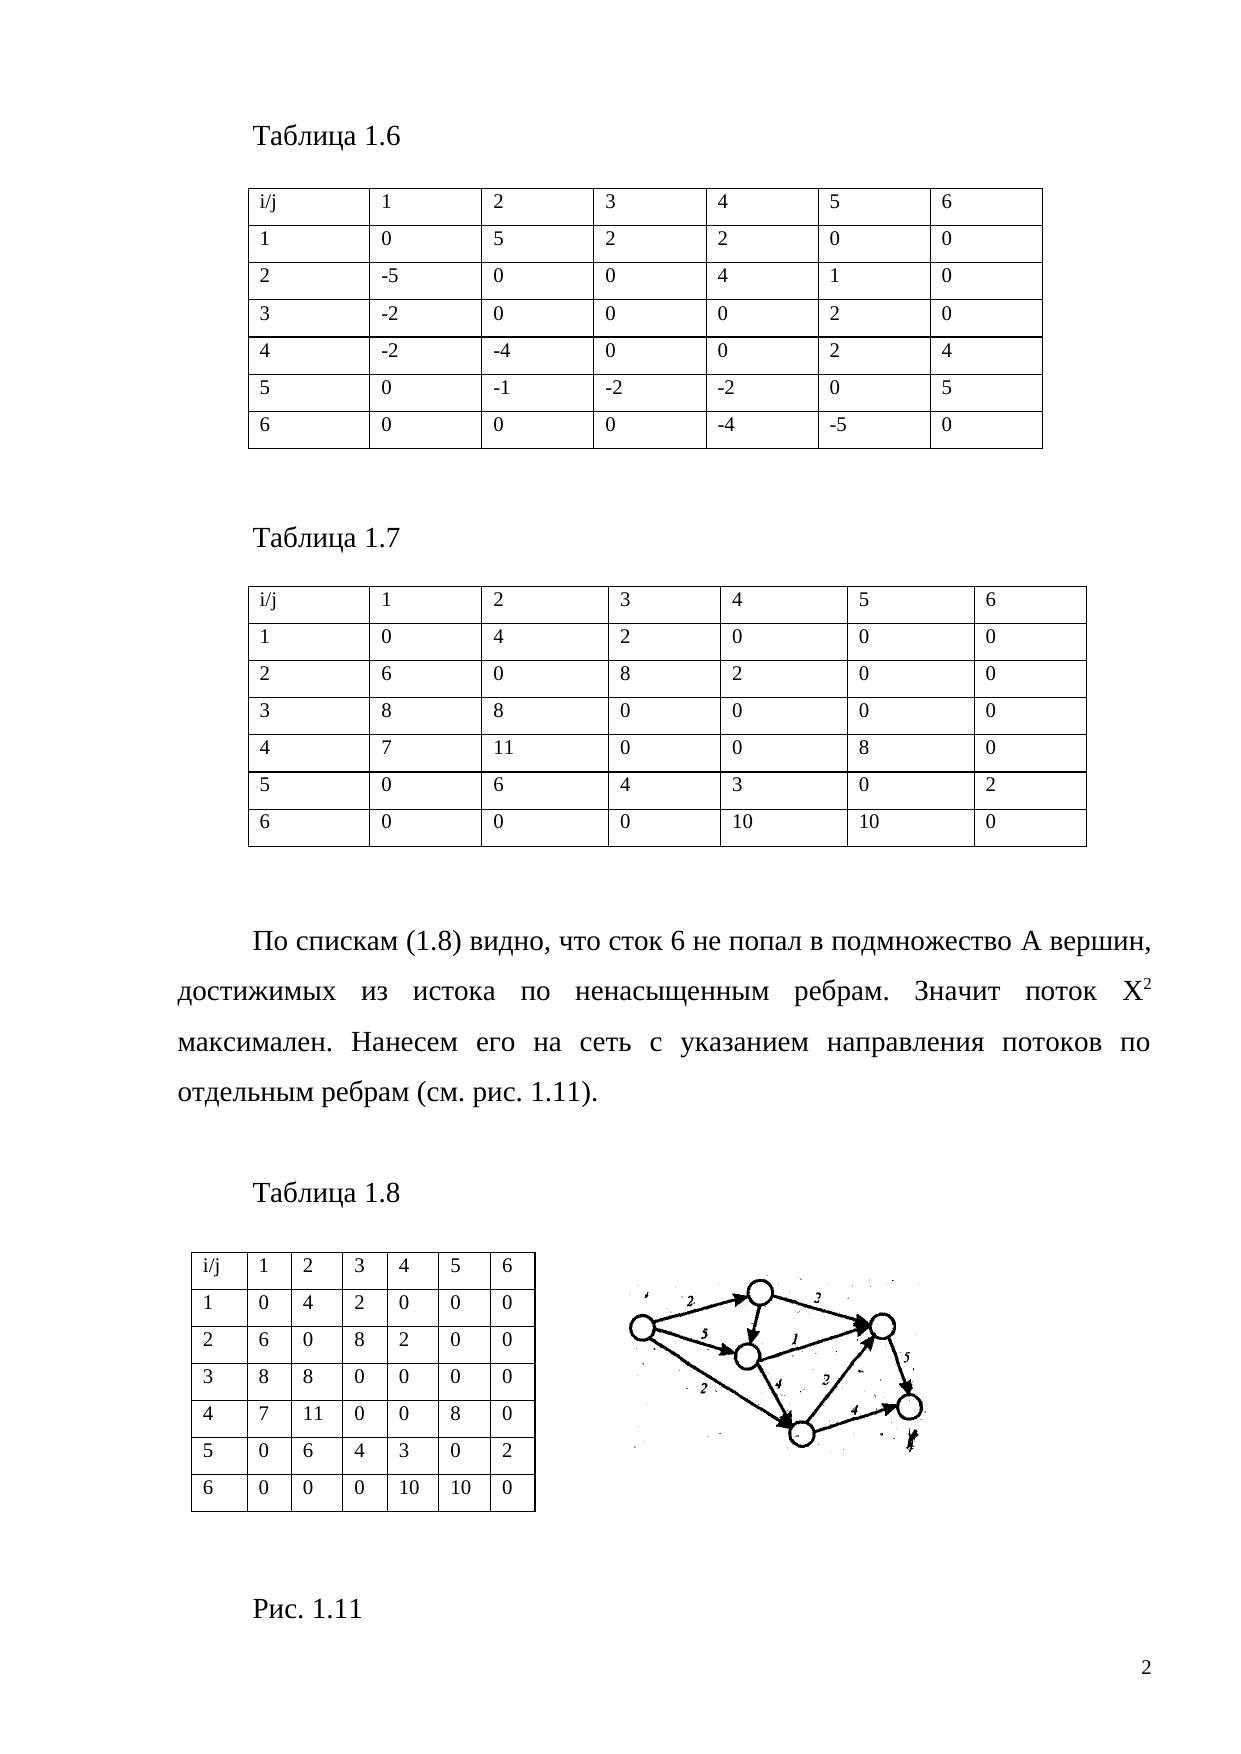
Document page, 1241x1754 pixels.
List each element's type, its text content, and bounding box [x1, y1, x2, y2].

table_cell 0 [370, 226, 481, 262]
table_cell 7 [370, 735, 481, 771]
table_cell 0 [370, 624, 481, 660]
table_cell 0 [248, 1438, 291, 1474]
text Рис. 1.11 [177, 1591, 1152, 1624]
table_cell 0 [931, 300, 1042, 336]
table_cell 0 [594, 300, 706, 336]
table_cell 7 [248, 1401, 291, 1437]
table_cell 0 [594, 263, 706, 299]
table_cell 0 [491, 1327, 534, 1363]
table_cell 4 [292, 1290, 342, 1326]
table_cell 0 [819, 226, 930, 262]
table_header 2 [292, 1253, 342, 1289]
table_cell 10 [439, 1475, 490, 1511]
table_cell 0 [491, 1364, 534, 1400]
table_cell 4 [249, 735, 369, 771]
table_cell 0 [975, 735, 1086, 771]
table_cell -4 [482, 338, 593, 373]
table_header 5 [848, 587, 974, 623]
table_cell 0 [594, 338, 706, 373]
table_cell 0 [931, 263, 1042, 299]
table_cell -2 [370, 338, 481, 373]
table_cell 5 [931, 375, 1042, 411]
text Таблица 1.7 [177, 521, 1152, 554]
table_cell 0 [439, 1364, 490, 1400]
table_cell 0 [848, 624, 974, 660]
table_cell 0 [491, 1290, 534, 1326]
table_header i/j [192, 1253, 247, 1289]
table_header 1 [370, 189, 481, 225]
table_cell 0 [609, 810, 720, 846]
table_cell 1 [192, 1290, 247, 1326]
table_cell 8 [248, 1364, 291, 1400]
table_cell 0 [609, 735, 720, 771]
table_cell 6 [370, 661, 481, 697]
table_cell 0 [343, 1475, 387, 1511]
table_cell 0 [370, 412, 481, 448]
table_cell 5 [192, 1438, 247, 1474]
table_cell 0 [248, 1475, 291, 1511]
table_cell 0 [439, 1290, 490, 1326]
table_cell 0 [388, 1364, 438, 1400]
table_cell 2 [975, 773, 1086, 808]
table_cell 0 [491, 1475, 534, 1511]
table_cell 10 [388, 1475, 438, 1511]
table_cell 0 [707, 338, 818, 373]
table_header 5 [819, 189, 930, 225]
table_cell 0 [482, 412, 593, 448]
text По спискам (1.8) видно, что сток 6 не попал в подмножество A вершин, достижимых из истока по ненасыщенным ребрам. Значит поток X2 максимален. Нанесем его на сеть с указанием направления потоков по отдельным ребрам (см. рис. 1.11). [177, 923, 1152, 1108]
picture [628, 1275, 926, 1452]
table_cell 0 [370, 375, 481, 411]
table_cell 6 [292, 1438, 342, 1474]
table_header i/j [249, 189, 369, 225]
table_cell 0 [975, 810, 1086, 846]
table_cell 8 [370, 698, 481, 734]
table_cell -5 [819, 412, 930, 448]
table_cell 1 [249, 226, 369, 262]
table_cell 2 [192, 1327, 247, 1363]
table_cell 8 [343, 1327, 387, 1363]
table_cell 6 [192, 1475, 247, 1511]
table_cell 0 [721, 698, 847, 734]
table_header 2 [482, 189, 593, 225]
table_cell 0 [931, 412, 1042, 448]
table_header 6 [975, 587, 1086, 623]
table_cell 5 [482, 226, 593, 262]
table_cell 6 [249, 810, 369, 846]
table_cell 0 [609, 698, 720, 734]
table_cell 2 [594, 226, 706, 262]
table_cell 0 [931, 226, 1042, 262]
table_cell 10 [848, 810, 974, 846]
table_cell 0 [594, 412, 706, 448]
table_cell -1 [482, 375, 593, 411]
table_header 3 [594, 189, 706, 225]
table_cell 6 [482, 773, 608, 808]
table_cell 0 [721, 624, 847, 660]
table_cell 8 [439, 1401, 490, 1437]
table_header 6 [491, 1253, 534, 1289]
table_cell 0 [343, 1401, 387, 1437]
table_cell 2 [249, 263, 369, 299]
table_cell 0 [848, 698, 974, 734]
table_cell 1 [819, 263, 930, 299]
table_cell 10 [721, 810, 847, 846]
table_cell 3 [249, 698, 369, 734]
table_cell 0 [482, 300, 593, 336]
table_header 4 [721, 587, 847, 623]
table_cell 0 [721, 735, 847, 771]
table_cell 4 [931, 338, 1042, 373]
table_header 4 [388, 1253, 438, 1289]
table_cell -4 [707, 412, 818, 448]
table_cell 6 [248, 1327, 291, 1363]
table_cell -2 [370, 300, 481, 336]
table_cell 11 [292, 1401, 342, 1437]
table_header 6 [931, 189, 1042, 225]
table_cell 8 [292, 1364, 342, 1400]
table_header 1 [370, 587, 481, 623]
table_cell 0 [439, 1327, 490, 1363]
table_cell 5 [249, 773, 369, 808]
text Таблица 1.8 [177, 1175, 1152, 1208]
table_cell -5 [370, 263, 481, 299]
table_cell 0 [388, 1290, 438, 1326]
table_cell 8 [482, 698, 608, 734]
table_cell 1 [249, 624, 369, 660]
table_cell 4 [707, 263, 818, 299]
table_cell 4 [192, 1401, 247, 1437]
table_cell 0 [388, 1401, 438, 1437]
table_cell 0 [439, 1438, 490, 1474]
table_cell 0 [343, 1364, 387, 1400]
table_cell 3 [721, 773, 847, 808]
table_cell 0 [292, 1327, 342, 1363]
table_cell 3 [249, 300, 369, 336]
table_cell 6 [249, 412, 369, 448]
table_cell 2 [819, 338, 930, 373]
table_cell 3 [388, 1438, 438, 1474]
table_cell 2 [721, 661, 847, 697]
table_header 3 [343, 1253, 387, 1289]
table_cell 4 [249, 338, 369, 373]
table_cell -2 [707, 375, 818, 411]
table_cell 0 [975, 661, 1086, 697]
table_cell 0 [370, 773, 481, 808]
table_cell 0 [819, 375, 930, 411]
table_cell 0 [975, 698, 1086, 734]
table_cell 0 [975, 624, 1086, 660]
table_header 4 [707, 189, 818, 225]
table_cell 0 [248, 1290, 291, 1326]
table_header 3 [609, 587, 720, 623]
table_cell 4 [482, 624, 608, 660]
table_cell 8 [848, 735, 974, 771]
table_cell 0 [848, 661, 974, 697]
table_cell 0 [707, 300, 818, 336]
table_cell 0 [482, 263, 593, 299]
table_cell 0 [370, 810, 481, 846]
table_cell 0 [482, 810, 608, 846]
table_cell 0 [491, 1401, 534, 1437]
table_cell 4 [609, 773, 720, 808]
table_cell 4 [343, 1438, 387, 1474]
table_cell -2 [594, 375, 706, 411]
table_cell 0 [482, 661, 608, 697]
table_header 2 [482, 587, 608, 623]
table_cell 2 [491, 1438, 534, 1474]
table_cell 2 [819, 300, 930, 336]
table_cell 0 [292, 1475, 342, 1511]
table_cell 11 [482, 735, 608, 771]
table_cell 3 [192, 1364, 247, 1400]
table_header i/j [249, 587, 369, 623]
table_cell 2 [609, 624, 720, 660]
table_header 1 [248, 1253, 291, 1289]
table_header 5 [439, 1253, 490, 1289]
table_cell 2 [343, 1290, 387, 1326]
table_cell 8 [609, 661, 720, 697]
table_cell 2 [388, 1327, 438, 1363]
table_cell 2 [249, 661, 369, 697]
text Таблица 1.6 [177, 118, 1152, 152]
table_cell 5 [249, 375, 369, 411]
table_cell 0 [848, 773, 974, 808]
table_cell 2 [707, 226, 818, 262]
